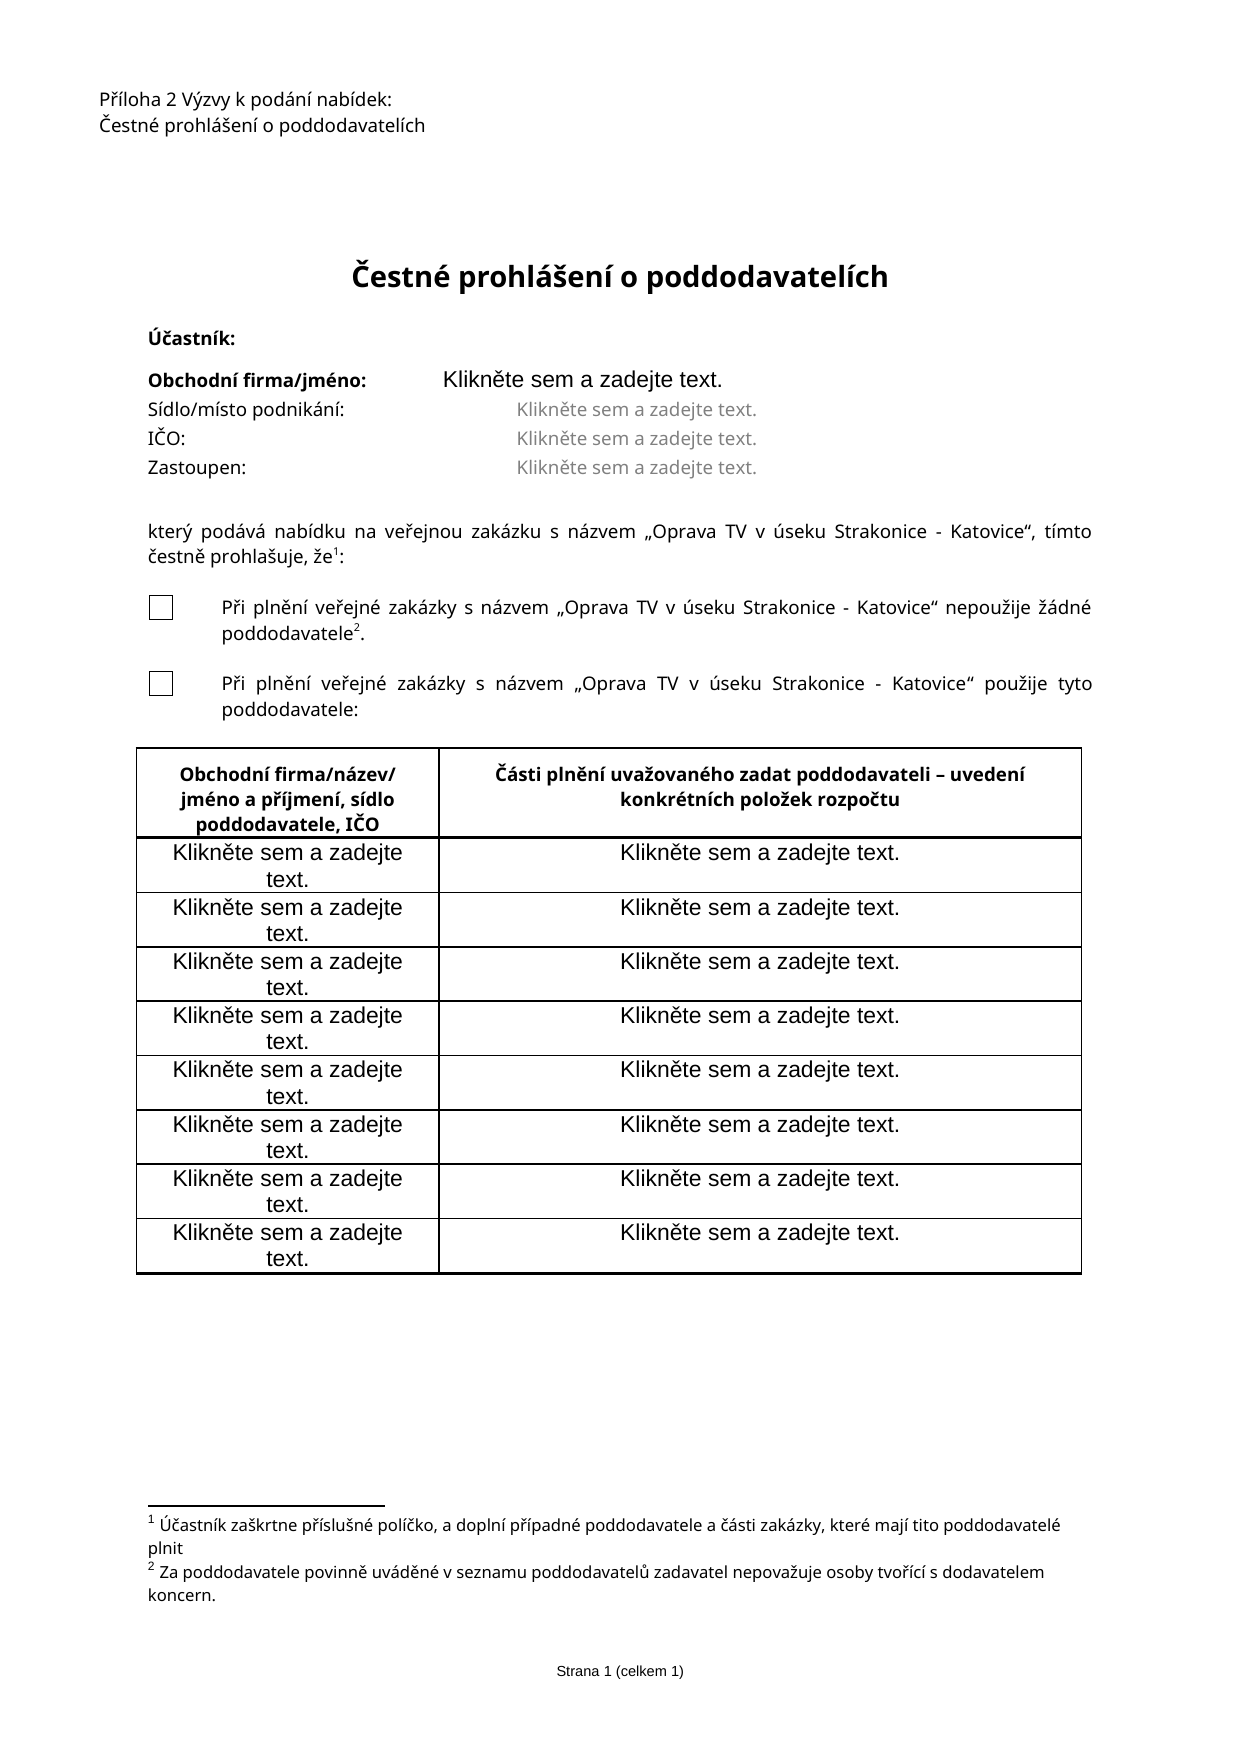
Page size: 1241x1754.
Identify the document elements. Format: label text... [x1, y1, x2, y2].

text Obchodní firma/jméno: [148, 364, 1093, 393]
table_header Obchodní firma/název/ jméno a příjmení, sídlo poddodavatele, IČO [137, 749, 438, 836]
text Při plnění veřejné zakázky s názvem „Oprava TV v úseku Strakonice - Katovice“ použije tyto poddodavatele: [148, 670, 1093, 721]
text Sídlo/místo podnikání: [148, 393, 1093, 422]
text který podává nabídku na veřejnou zakázku s názvem „Oprava TV v úseku Strakonice - Katovice“, tímto čestně prohlašuje, že: [148, 518, 1093, 569]
table_header Části plnění uvažovaného zadat poddodavateli – uvedení konkrétních položek rozpočtu [440, 749, 1081, 836]
title Čestné prohlášení o poddodavatelích [148, 256, 1093, 296]
text Zastoupen: [148, 451, 1093, 480]
text Účastník: [148, 321, 1093, 352]
text Při plnění veřejné zakázky s názvem „Oprava TV v úseku Strakonice - Katovice“ nepoužije žádné poddodavatele. [148, 594, 1093, 645]
text IČO: [148, 422, 1093, 451]
